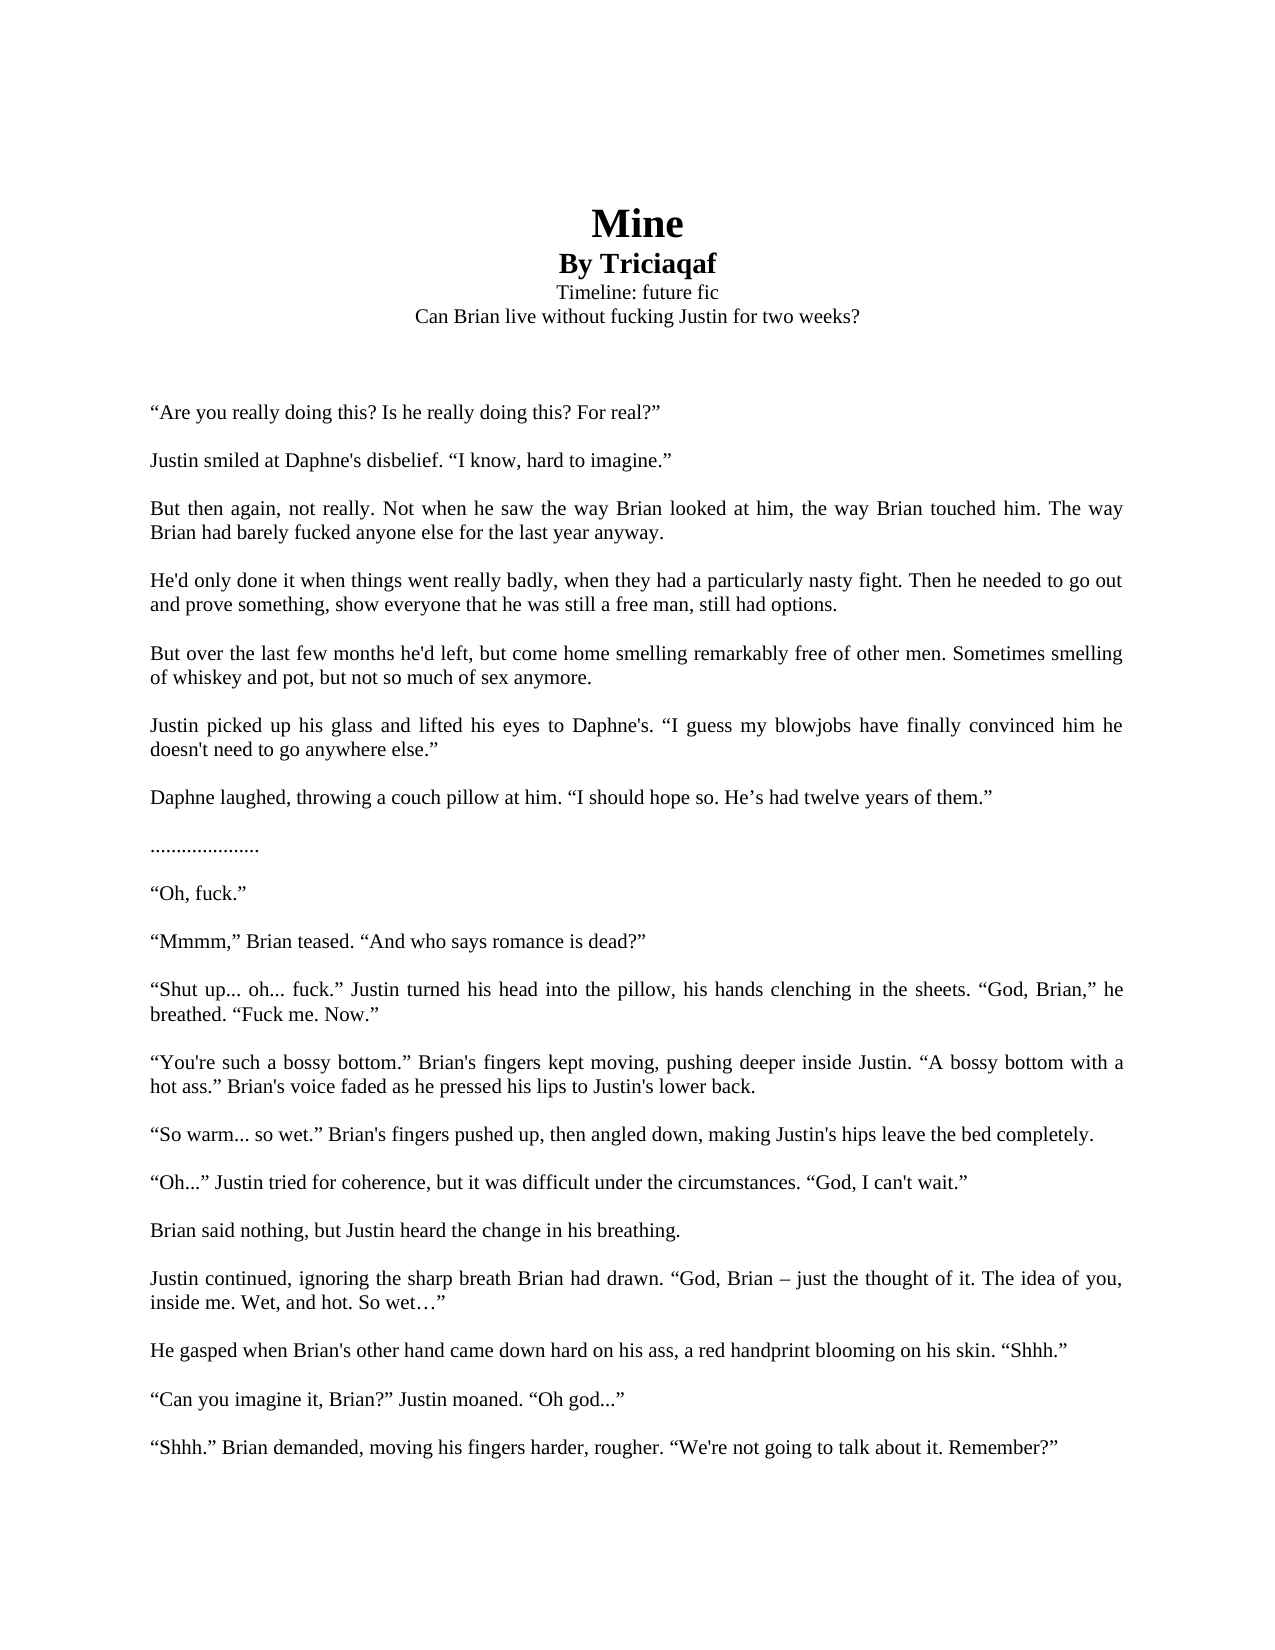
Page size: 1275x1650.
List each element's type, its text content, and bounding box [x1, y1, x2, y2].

text “Can you imagine it, Brian?” Justin moaned. “Oh god...” [150, 1386, 1125, 1411]
text ..................... [150, 833, 1125, 857]
text Brian said nothing, but Justin heard the change in his breathing. [150, 1218, 1125, 1242]
text “Oh, fuck.” [150, 881, 1125, 905]
text Timeline: future fic [150, 279, 1125, 304]
text Daphne laughed, throwing a couch pillow at him. “I should hope so. He’s had twelve years of them.” [150, 785, 1125, 809]
text But over the last few months he'd left, but come home smelling remarkably free of other men. Sometimes smelling of whiskey and pot, but not so much of sex anymore. [150, 641, 1125, 689]
text He'd only done it when things went really badly, when they had a particularly nasty fight. Then he needed to go out and prove something, show everyone that he was still a free man, still had options. [150, 568, 1125, 616]
text “So warm... so wet.” Brian's fingers pushed up, then angled down, making Justin's hips leave the bed completely. [150, 1122, 1125, 1146]
text He gasped when Brian's other hand came down hard on his ass, a red handprint blooming on his skin. “Shhh.” [150, 1338, 1125, 1362]
text “Oh...” Justin tried for coherence, but it was difficult under the circumstances. “God, I can't wait.” [150, 1170, 1125, 1194]
text Can Brian live without fucking Justin for two weeks? [150, 304, 1125, 328]
text “Shut up... oh... fuck.” Justin turned his head into the pillow, his hands clenching in the sheets. “God, Brian,” he breathed. “Fuck me. Now.” [150, 977, 1125, 1026]
text “You're such a bossy bottom.” Brian's fingers kept moving, pushing deeper inside Justin. “A bossy bottom with a hot ass.” Brian's voice faded as he pressed his lips to Justin's lower back. [150, 1049, 1125, 1098]
text “Are you really doing this? Is he really doing this? For real?” [150, 400, 1125, 424]
text Justin smiled at Daphne's disbelief. “I know, hard to imagine.” [150, 448, 1125, 472]
text Justin picked up his glass and lifted his eyes to Daphne's. “I guess my blowjobs have finally convinced him he doesn't need to go anywhere else.” [150, 713, 1125, 761]
text Justin continued, ignoring the sharp breath Brian had drawn. “God, Brian – just the thought of it. The idea of you, inside me. Wet, and hot. So wet…” [150, 1266, 1125, 1314]
text By Triciaqaf [150, 246, 1125, 279]
text “Mmmm,” Brian teased. “And who says romance is dead?” [150, 929, 1125, 953]
text “Shhh.” Brian demanded, moving his fingers harder, rougher. “We're not going to talk about it. Remember?” [150, 1434, 1125, 1459]
text Mine [150, 198, 1125, 246]
text But then again, not really. Not when he saw the way Brian looked at him, the way Brian touched him. The way Brian had barely fucked anyone else for the last year anyway. [150, 496, 1125, 544]
